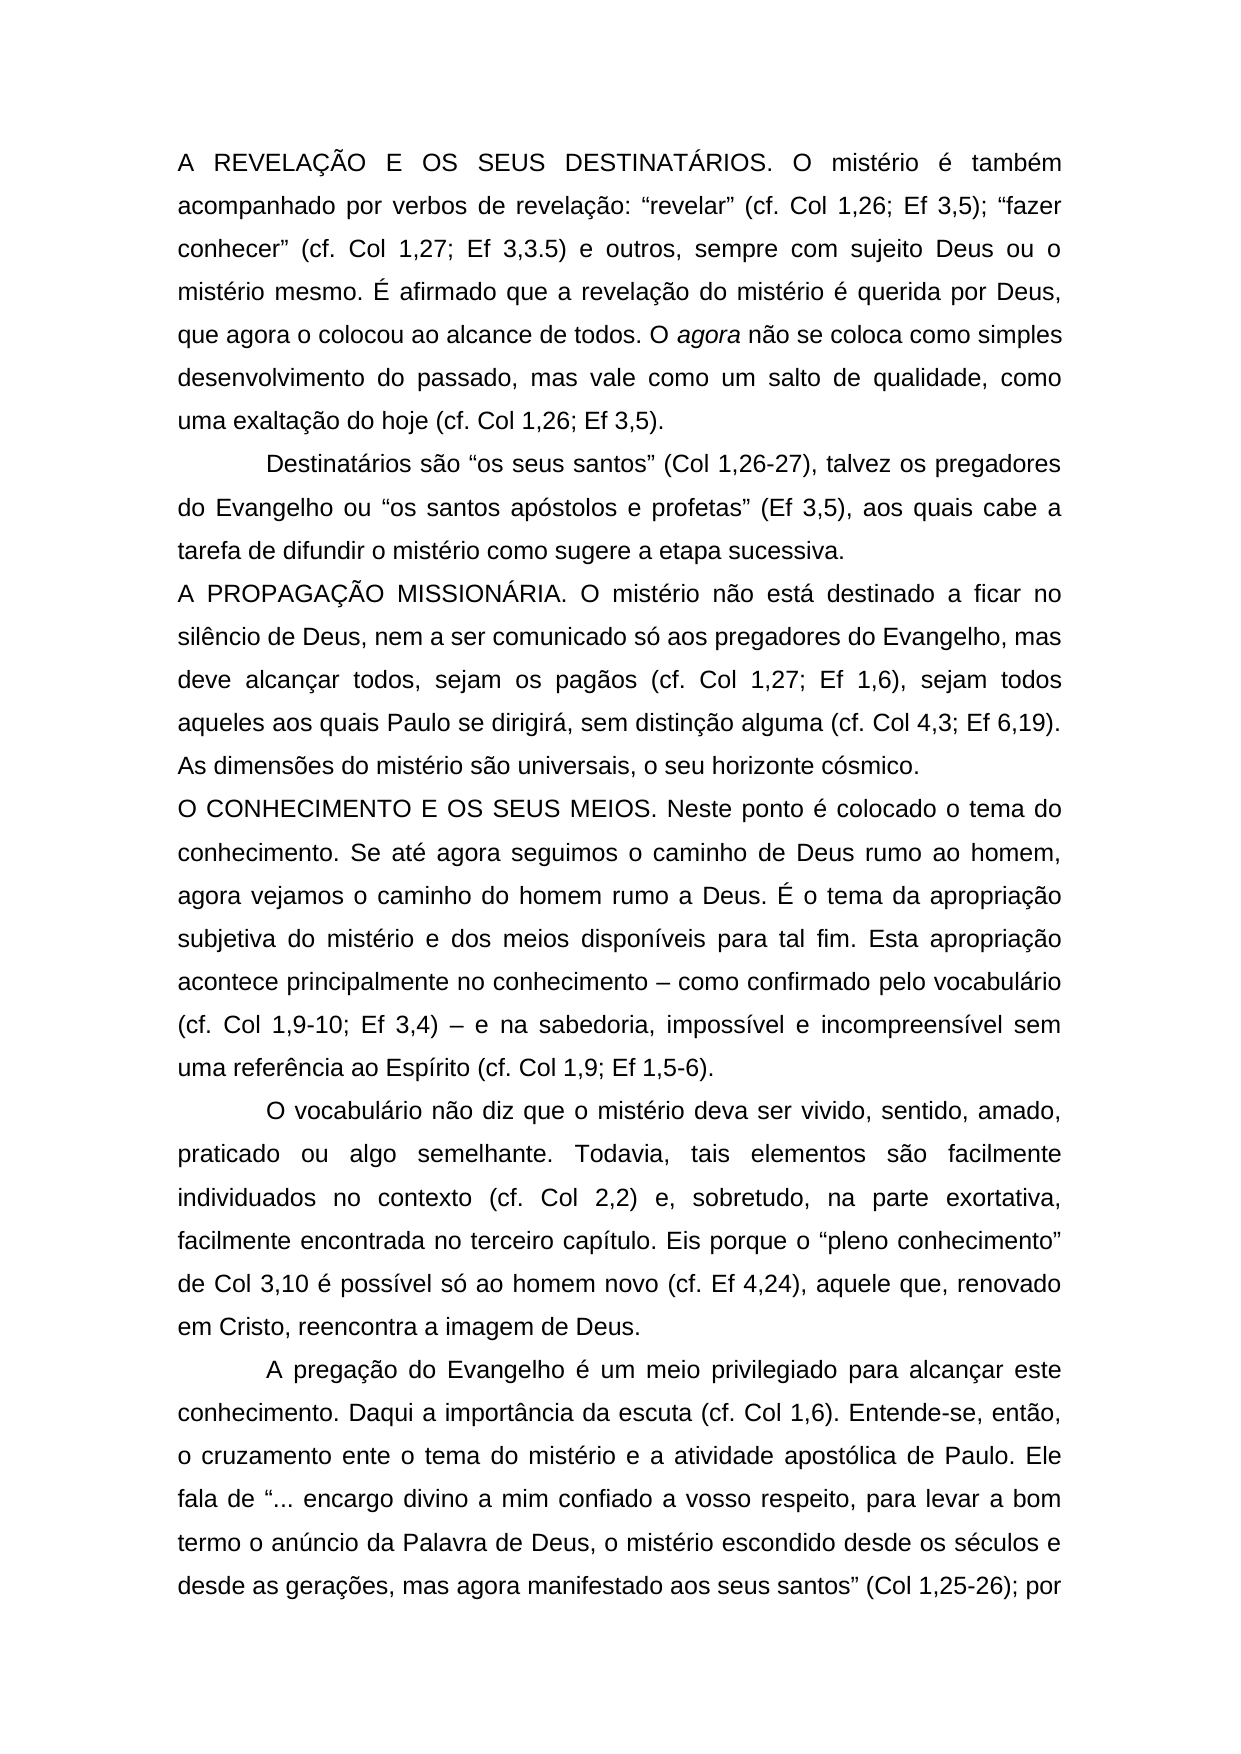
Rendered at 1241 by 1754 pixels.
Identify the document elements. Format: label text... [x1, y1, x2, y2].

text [177, 1355, 1063, 1599]
text Destinatários são “os seus santos” (Col 1,26-27), talvez os pregadores do Evangelho ou “os santos apóstolos e profetas” (Ef 3,5), aos quais cabe a tarefa de difundir o mistério como sugere a etapa sucessiva. [177, 449, 1063, 564]
text O CONHECIMENTO E OS SEUS MEIOS. Neste ponto é colocado o tema do conhecimento. Se até agora seguimos o caminho de Deus rumo ao homem, agora vejamos o caminho do homem rumo a Deus. É o tema da apropriação subjetiva do mistério e dos meios disponíveis para tal fim. Esta apropriação acontece principalmente no conhecimento – como confirmado pelo vocabulário (cf. Col 1,9-10; Ef 3,4) – e na sabedoria, impossível e incompreensível sem uma referência ao Espírito (cf. Col 1,9; Ef 1,5-6). [177, 794, 1063, 1082]
text A PROPAGAÇÃO MISSIONÁRIA. O mistério não está destinado a ficar no silêncio de Deus, nem a ser comunicado só aos pregadores do Evangelho, mas deve alcançar todos, sejam os pagãos (cf. Col 1,27; Ef 1,6), sejam todos aqueles aos quais Paulo se dirigirá, sem distinção alguma (cf. Col 4,3; Ef 6,19). As dimensões do mistério são universais, o seu horizonte cósmico. [177, 579, 1063, 780]
text A REVELAÇÃO E OS SEUS DESTINATÁRIOS. O mistério é também acompanhado por verbos de revelação: “revelar” (cf. Col 1,26; Ef 3,5); “fazer conhecer” (cf. Col 1,27; Ef 3,3.5) e outros, sempre com sujeito Deus ou o mistério mesmo. É afirmado que a revelação do mistério é querida por Deus, que agora o colocou ao alcance de todos. O agora não se coloca como simples desenvolvimento do passado, mas vale como um salto de qualidade, como uma exaltação do hoje (cf. Col 1,26; Ef 3,5). [177, 148, 1063, 435]
text O vocabulário não diz que o mistério deva ser vivido, sentido, amado, praticado ou algo semelhante. Todavia, tais elementos são facilmente individuados no contexto (cf. Col 2,2) e, sobretudo, na parte exortativa, facilmente encontrada no terceiro capítulo. Eis porque o “pleno conhecimento” de Col 3,10 é possível só ao homem novo (cf. Ef 4,24), aquele que, renovado em Cristo, reencontra a imagem de Deus. [177, 1096, 1063, 1341]
